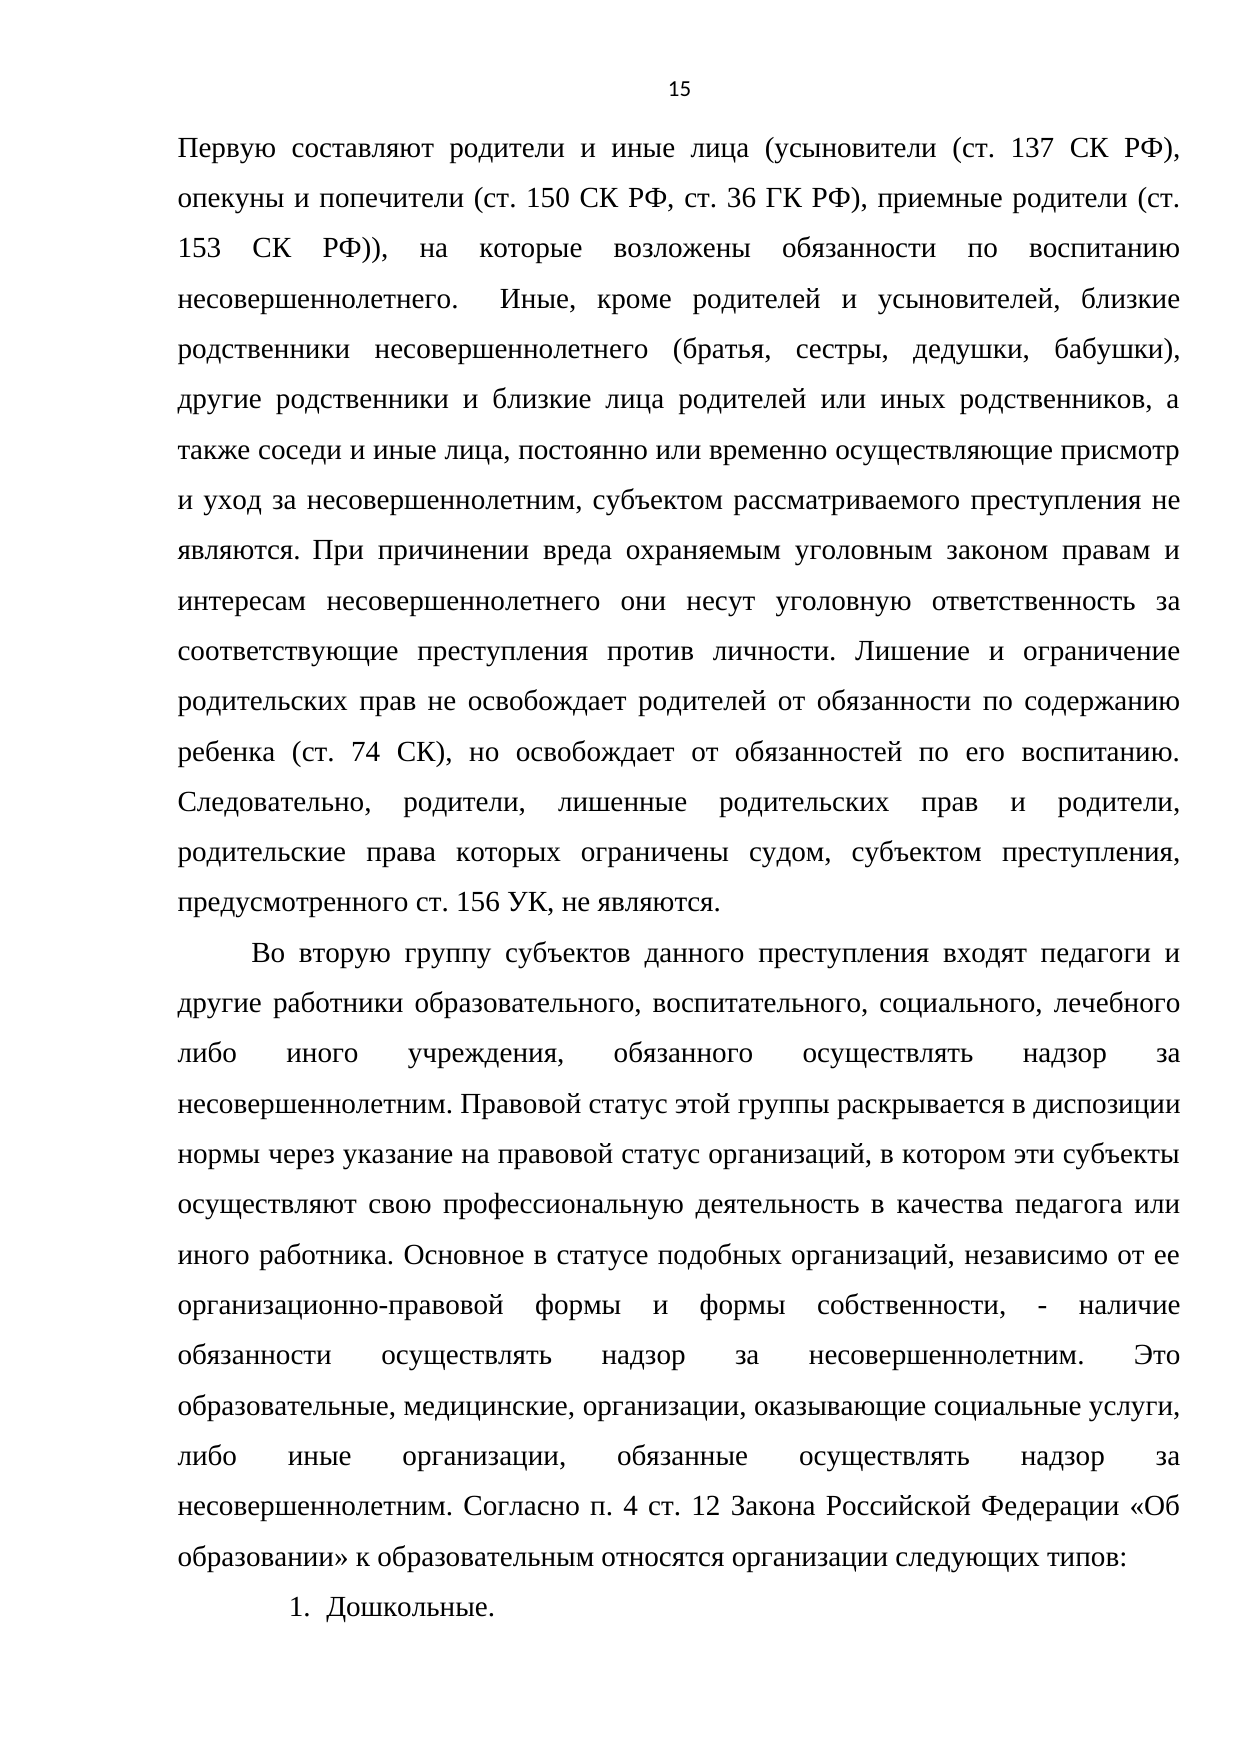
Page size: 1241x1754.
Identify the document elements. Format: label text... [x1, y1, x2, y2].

text Во вторую группу субъектов данного преступления входят педагоги и другие работники образовательного, воспитательного, социального, лечебного либо иного учреждения, обязанного осуществлять надзор за несовершеннолетним. Правовой статус этой группы раскрывается в диспозиции нормы через указание на правовой статус организаций, в котором эти субъекты осуществляют свою профессиональную деятельность в качества педагога или иного работника. Основное в статусе подобных организаций, независимо от ее организационно-правовой формы и формы собственности, - наличие обязанности осуществлять надзор за несовершеннолетним. Это образовательные, медицинские, организации, оказывающие социальные услуги, либо иные организации, обязанные осуществлять надзор за несовершеннолетним. Согласно п. 4 ст. 12 Закона Российской Федерации «Об образовании» к образовательным относятся организации следующих типов: [177, 935, 1181, 1572]
list Дошкольные. [288, 1589, 1181, 1622]
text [177, 130, 1181, 918]
